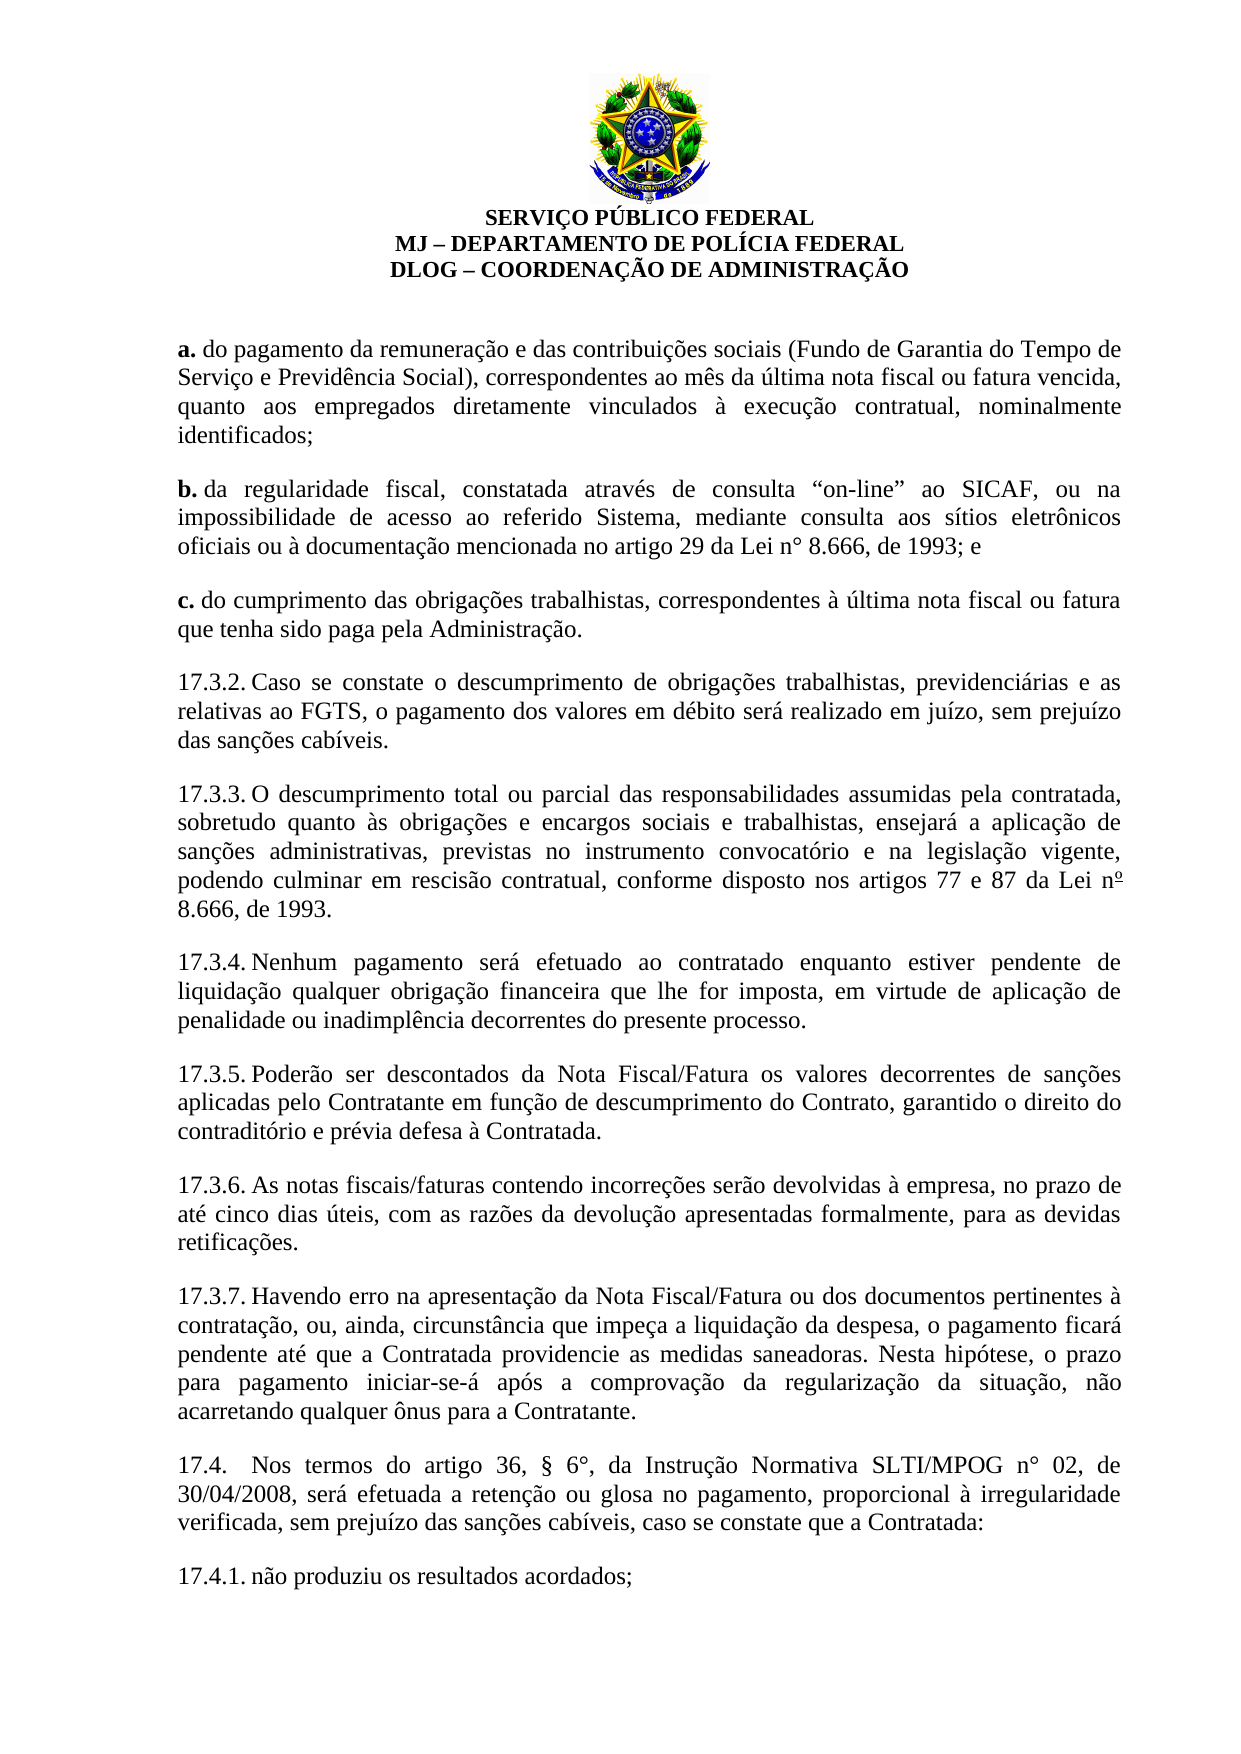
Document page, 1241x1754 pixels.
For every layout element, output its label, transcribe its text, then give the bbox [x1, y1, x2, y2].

list Nos termos do artigo 36, § 6°, da Instrução Normativa SLTI/MPOG n° 02, de 30/04/2008, será efetuada a retenção ou glosa no pagamento, proporcional à irregularidade verificada, sem prejuízo das sanções cabíveis, caso se constate que a Contratada: [177, 1450, 1122, 1536]
list Poderão ser descontados da Nota Fiscal/Fatura os valores decorrentes de sanções aplicadas pelo Contratante em função de descumprimento do Contrato, garantido o direito do contraditório e prévia defesa à Contratada. [177, 1059, 1122, 1145]
list da regularidade fiscal, constatada através de consulta “on-line” ao SICAF, ou na impossibilidade de acesso ao referido Sistema, mediante consulta aos sítios eletrônicos oficiais ou à documentação mencionada no artigo 29 da Lei n° 8.666, de 1993; e [177, 474, 1122, 560]
list Caso se constate o descumprimento de obrigações trabalhistas, previdenciárias e as relativas ao FGTS, o pagamento dos valores em débito será realizado em juízo, sem prejuízo das sanções cabíveis. [177, 667, 1122, 754]
list O descumprimento total ou parcial das responsabilidades assumidas pela contratada, sobretudo quanto às obrigações e encargos sociais e trabalhistas, ensejará a aplicação de sanções administrativas, previstas no instrumento convocatório e na legislação vigente, podendo culminar em rescisão contratual, conforme disposto nos artigos 77 e 87 da Lei nº 8.666, de 1993. [177, 779, 1122, 922]
list do pagamento da remuneração e das contribuições sociais (Fundo de Garantia do Tempo de Serviço e Previdência Social), correspondentes ao mês da última nota fiscal ou fatura vencida, quanto aos empregados diretamente vinculados à execução contratual, nominalmente identificados; [177, 334, 1122, 449]
picture [589, 73, 710, 204]
list Nenhum pagamento será efetuado ao contratado enquanto estiver pendente de liquidação qualquer obrigação financeira que lhe for imposta, em virtude de aplicação de penalidade ou inadimplência decorrentes do presente processo. [177, 947, 1122, 1034]
list Havendo erro na apresentação da Nota Fiscal/Fatura ou dos documentos pertinentes à contratação, ou, ainda, circunstância que impeça a liquidação da despesa, o pagamento ficará pendente até que a Contratada providencie as medidas saneadoras. Nesta hipótese, o prazo para pagamento iniciar-se-á após a comprovação da regularização da situação, não acarretando qualquer ônus para a Contratante. [177, 1281, 1122, 1425]
list do cumprimento das obrigações trabalhistas, correspondentes à última nota fiscal ou fatura que tenha sido paga pela Administração. [177, 585, 1122, 642]
list As notas fiscais/faturas contendo incorreções serão devolvidas à empresa, no prazo de até cinco dias úteis, com as razões da devolução apresentadas formalmente, para as devidas retificações. [177, 1170, 1122, 1256]
list não produziu os resultados acordados; [177, 1561, 1122, 1590]
